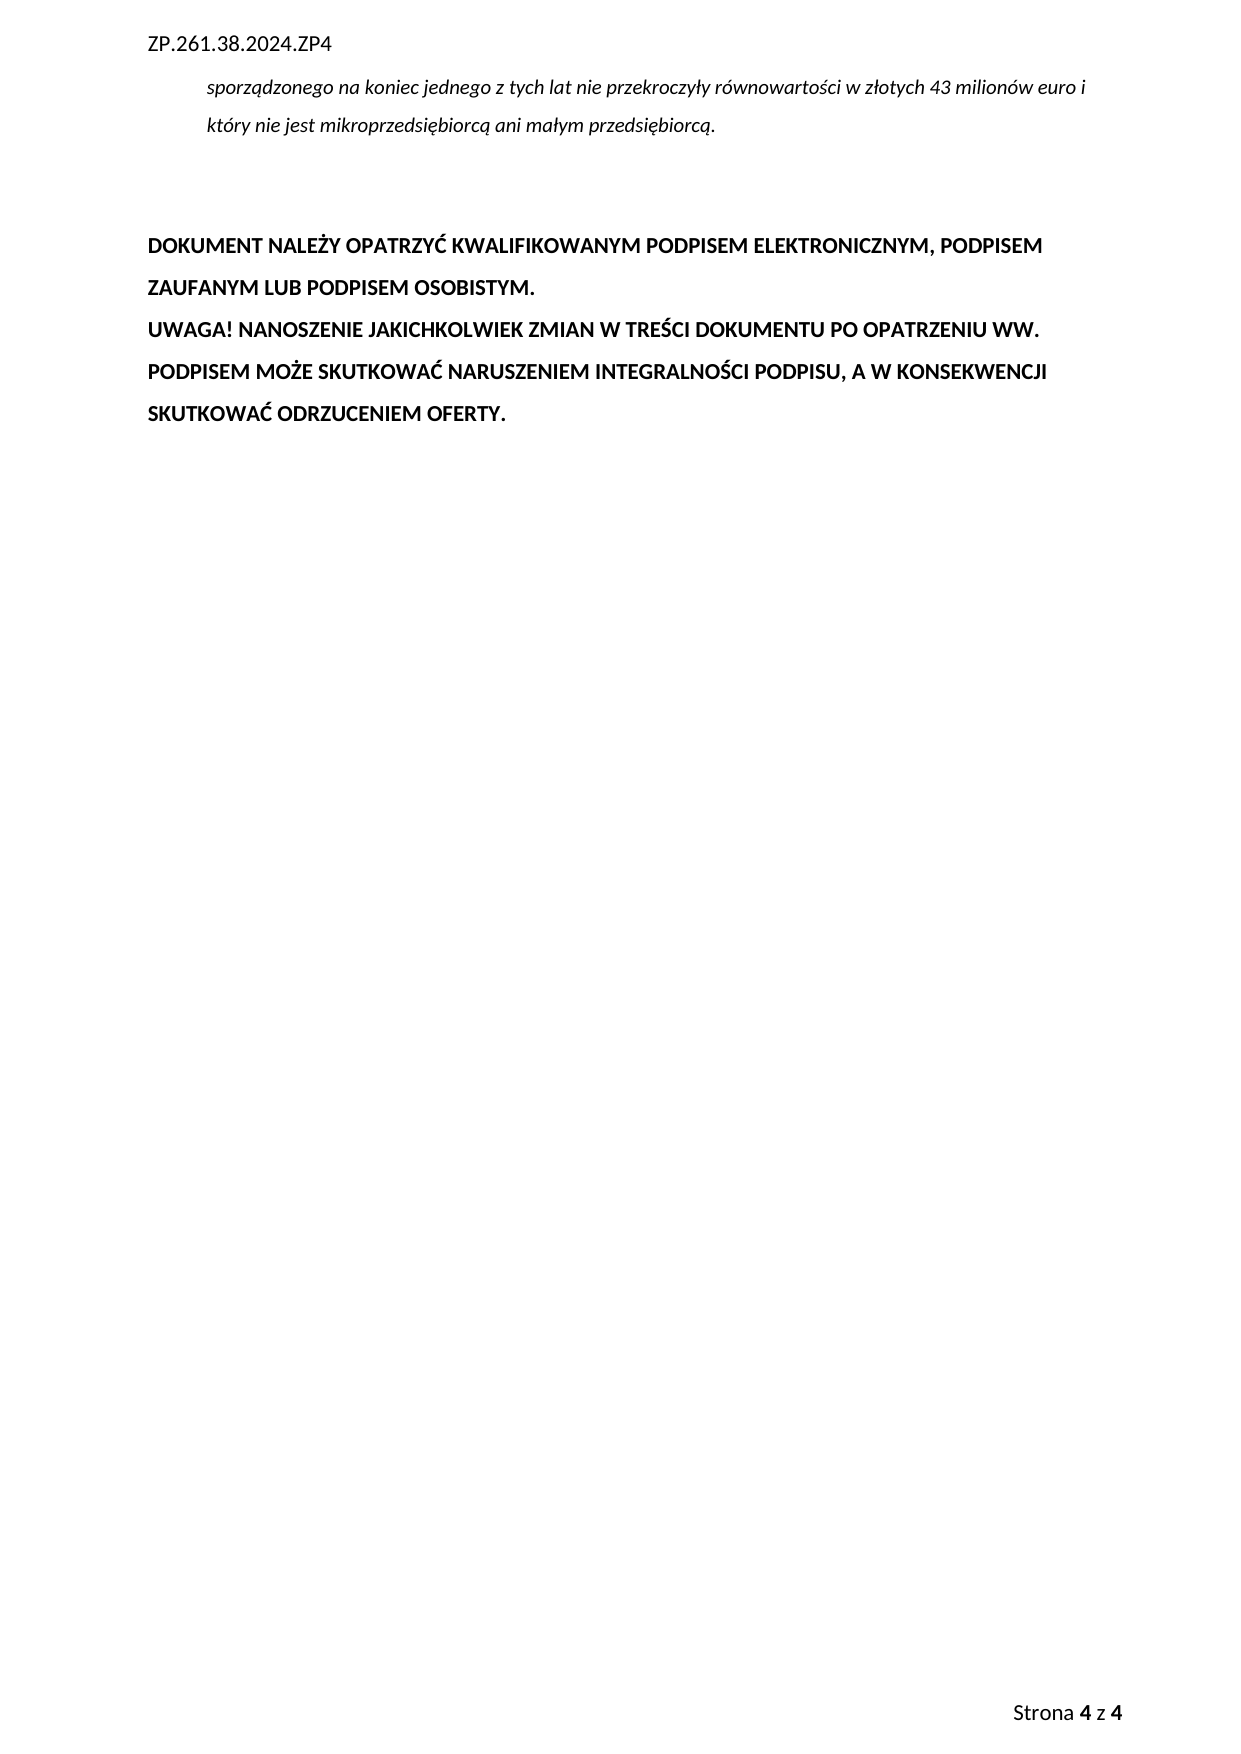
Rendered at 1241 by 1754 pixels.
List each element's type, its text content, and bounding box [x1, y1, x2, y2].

text DOKUMENT NALEŻY OPATRZYĆ KWALIFIKOWANYM PODPISEM ELEKTRONICZNYM, PODPISEM ZAUFANYM LUB PODPISEM OSOBISTYM. [148, 232, 1122, 302]
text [192, 74, 1122, 137]
text UWAGA! NANOSZENIE JAKICHKOLWIEK ZMIAN W TREŚCI DOKUMENTU PO OPATRZENIU WW. PODPISEM MOŻE SKUTKOWAĆ NARUSZENIEM INTEGRALNOŚCI PODPISU, A W KONSEKWENCJI SKUTKOWAĆ ODRZUCENIEM OFERTY. [148, 316, 1122, 427]
